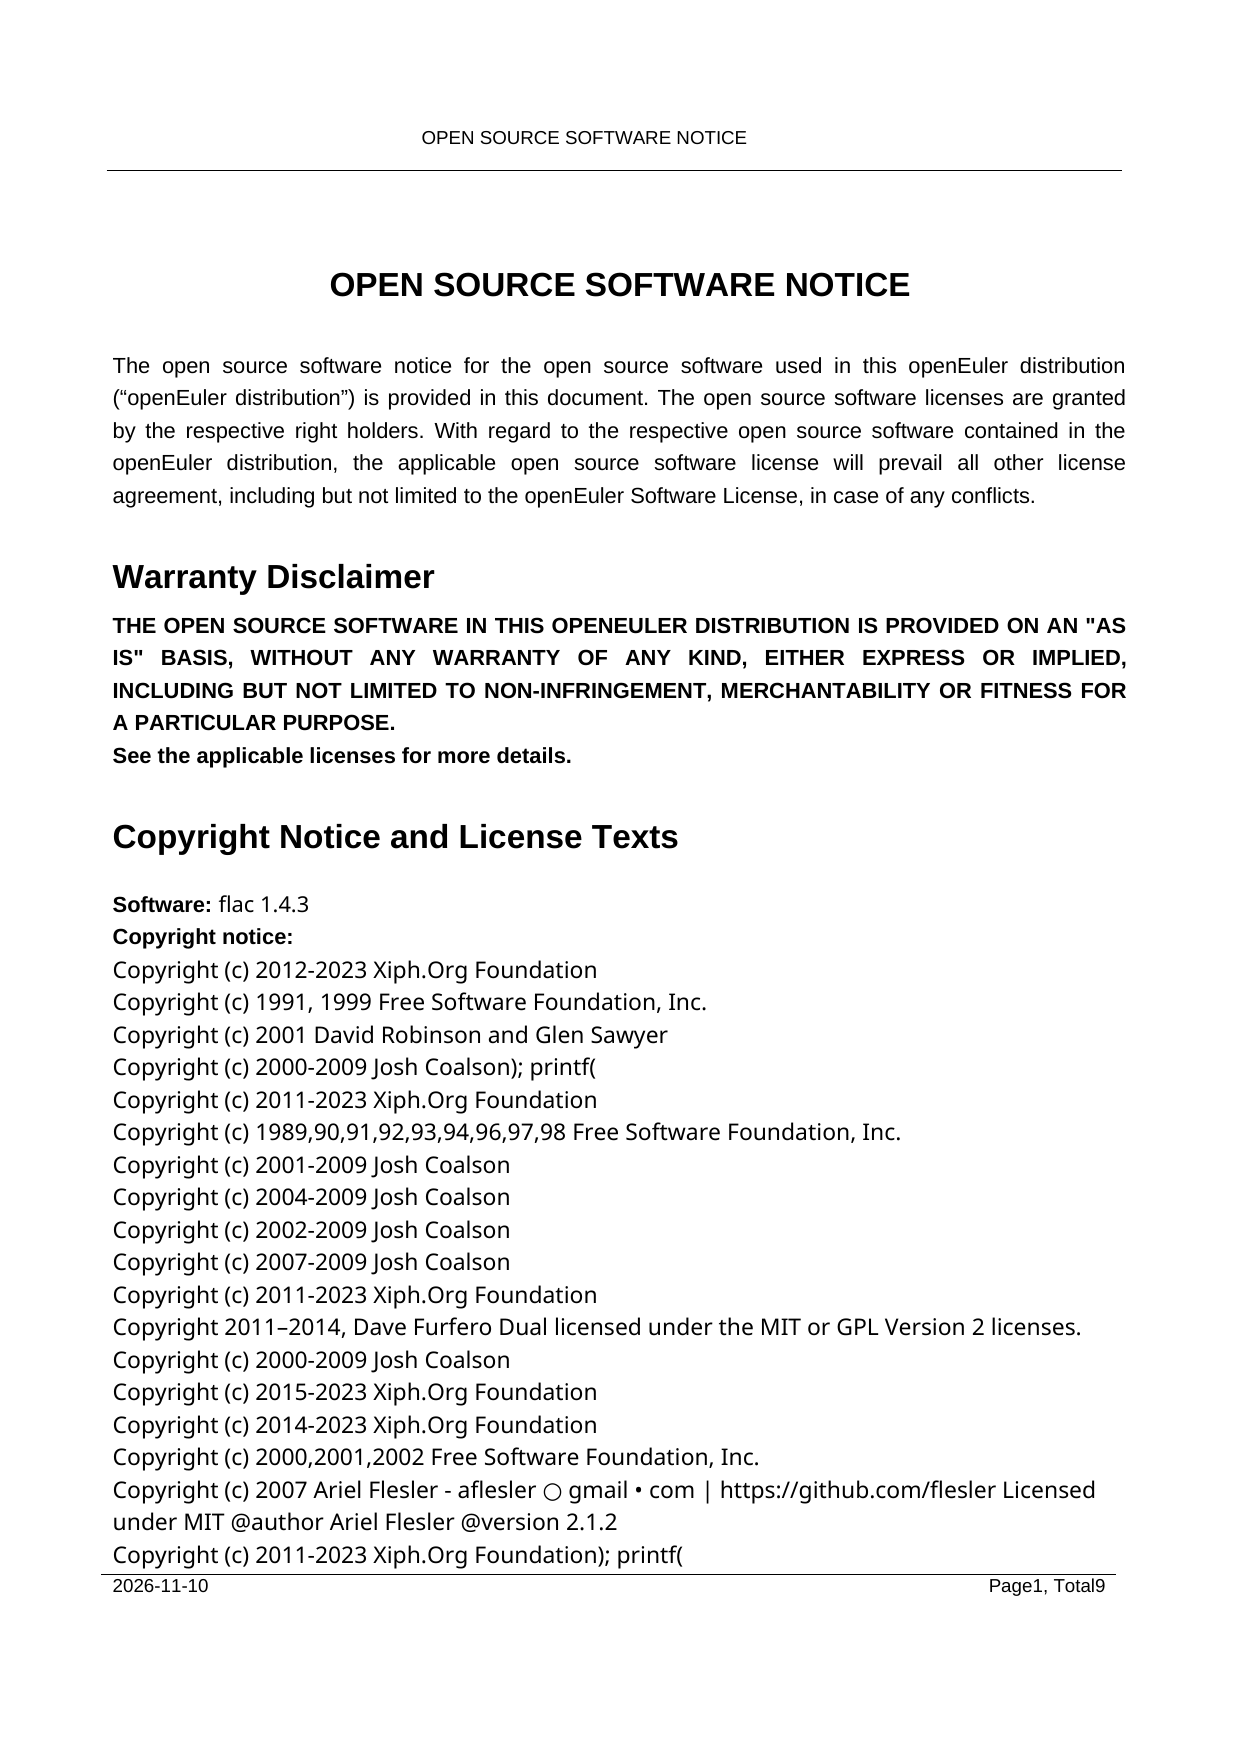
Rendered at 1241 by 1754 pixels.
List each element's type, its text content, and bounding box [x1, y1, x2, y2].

text Copyright Notice and License Texts [112, 804, 1128, 869]
text Software: flac 1.4.3 [112, 888, 1128, 921]
text Warranty Disclaimer [112, 544, 1128, 609]
text The open source software notice for the open source software used in this openEuler distribution (“openEuler distribution”) is provided in this document. The open source software licenses are granted by the respective right holders. With regard to the respective open source software contained in the openEuler distribution, the applicable open source software license will prevail all other license agreement, including but not limited to the openEuler Software License, in case of any conflicts. [112, 349, 1128, 511]
text OPEN SOURCE SOFTWARE NOTICE [112, 251, 1128, 316]
text THE OPEN SOURCE SOFTWARE IN THIS OPENEULER DISTRIBUTION IS PROVIDED ON AN "AS IS" BASIS, WITHOUT ANY WARRANTY OF ANY KIND, EITHER EXPRESS OR IMPLIED, INCLUDING BUT NOT LIMITED TO NON-INFRINGEMENT, MERCHANTABILITY OR FITNESS FOR A PARTICULAR PURPOSE. See the applicable licenses for more details. [112, 609, 1128, 771]
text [112, 953, 1128, 1571]
text Copyright notice: [112, 921, 1128, 953]
